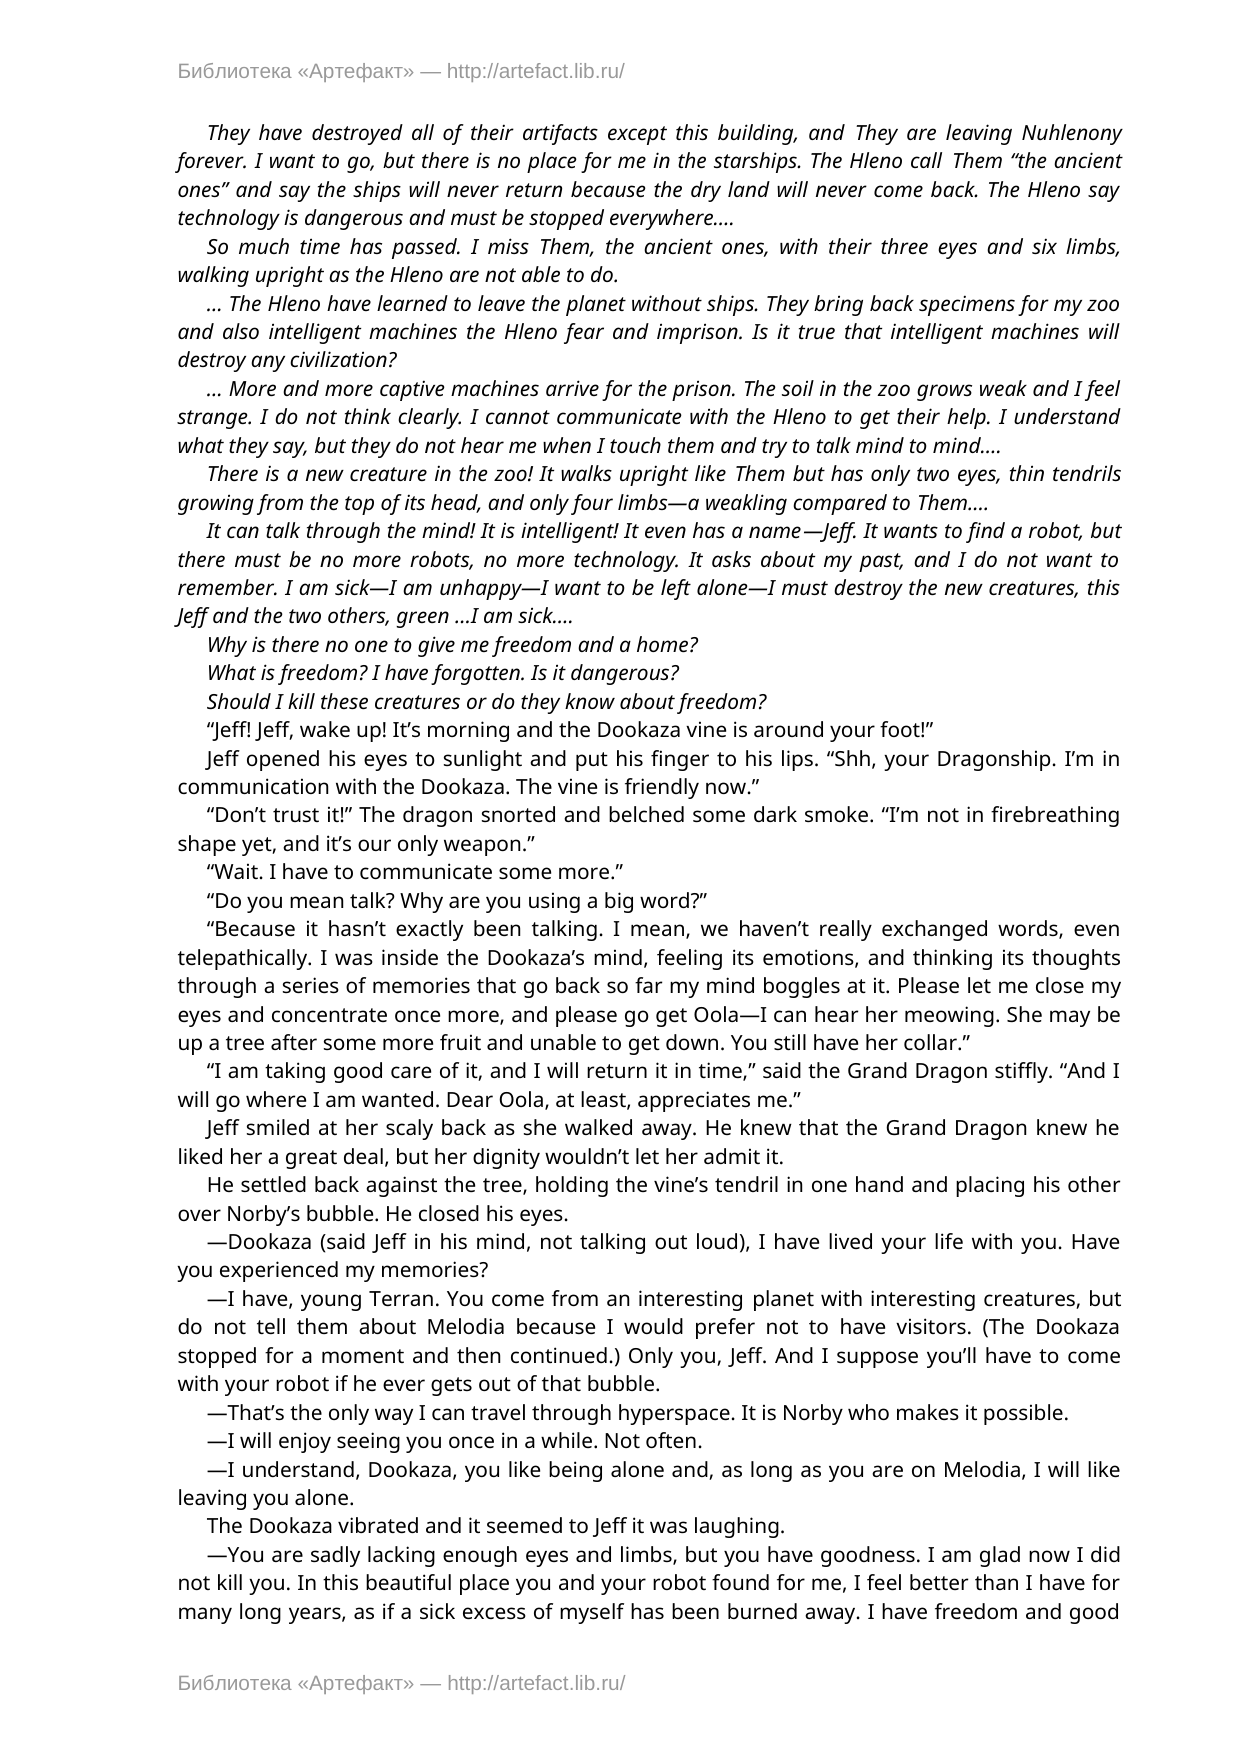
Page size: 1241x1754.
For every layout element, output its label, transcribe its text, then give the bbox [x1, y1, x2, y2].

text “Don’t trust it!” The dragon snorted and belched some dark smoke. “I’m not in firebreathing shape yet, and it’s our only weapon.” [177, 801, 1122, 857]
text There is a new creature in the zoo! It walks upright like Them but has only two eyes, thin tendrils growing from the top of its head, and only four limbs—a weakling compared to Them…. [177, 459, 1122, 516]
text Why is there no one to give me freedom and a home? [177, 630, 1122, 658]
text Should I kill these creatures or do they know about freedom? [177, 687, 1122, 715]
text —I will enjoy seeing you once in a while. Not often. [177, 1426, 1122, 1455]
text They have destroyed all of their artifacts except this building, and They are leaving Nuhlenony forever. I want to go, but there is no place for me in the starships. The Hleno call Them “the ancient ones” and say the ships will never return because the dry land will never come back. The Hleno say technology is dangerous and must be stopped everywhere…. [177, 118, 1122, 232]
text What is freedom? I have forgotten. Is it dangerous? [177, 658, 1122, 687]
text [177, 1540, 1122, 1625]
text Jeff opened his eyes to sunlight and put his finger to his lips. “Shh, your Dragonship. I’m in communication with the Dookaza. The vine is friendly now.” [177, 744, 1122, 801]
text Jeff smiled at her scaly back as she walked away. He knew that the Grand Dragon knew he liked her a great deal, but her dignity wouldn’t let her admit it. [177, 1113, 1122, 1170]
text —Dookaza (said Jeff in his mind, not talking out loud), I have lived your life with you. Have you experienced my memories? [177, 1227, 1122, 1284]
text “Do you mean talk? Why are you using a big word?” [177, 886, 1122, 914]
text The Dookaza vibrated and it seemed to Jeff it was laughing. [177, 1512, 1122, 1540]
text It can talk through the mind! It is intelligent! It even has a name—Jeff. It wants to find a robot, but there must be no more robots, no more technology. It asks about my past, and I do not want to remember. I am sick—I am unhappy—I want to be left alone—I must destroy the new creatures, this Jeff and the two others, green …I am sick…. [177, 516, 1122, 630]
text —I have, young Terran. You come from an interesting planet with interesting creatures, but do not tell them about Melodia because I would prefer not to have visitors. (The Dookaza stopped for a moment and then continued.) Only you, Jeff. And I suppose you’ll have to come with your robot if he ever gets out of that bubble. [177, 1284, 1122, 1398]
text “Wait. I have to communicate some more.” [177, 857, 1122, 886]
text … The Hleno have learned to leave the planet without ships. They bring back specimens for my zoo and also intelligent machines the Hleno fear and imprison. Is it true that intelligent machines will destroy any civilization? [177, 289, 1122, 374]
text —That’s the only way I can travel through hyperspace. It is Norby who makes it possible. [177, 1398, 1122, 1426]
text … More and more captive machines arrive for the prison. The soil in the zoo grows weak and I feel strange. I do not think clearly. I cannot communicate with the Hleno to get their help. I understand what they say, but they do not hear me when I touch them and try to talk mind to mind…. [177, 374, 1122, 459]
text He settled back against the tree, holding the vine’s tendril in one hand and placing his other over Norby’s bubble. He closed his eyes. [177, 1170, 1122, 1227]
text —I understand, Dookaza, you like being alone and, as long as you are on Melodia, I will like leaving you alone. [177, 1455, 1122, 1512]
text “Jeff! Jeff, wake up! It’s morning and the Dookaza vine is around your foot!” [177, 715, 1122, 744]
text “Because it hasn’t exactly been talking. I mean, we haven’t really exchanged words, even telepathically. I was inside the Dookaza’s mind, feeling its emotions, and thinking its thoughts through a series of memories that go back so far my mind boggles at it. Please let me close my eyes and concentrate once more, and please go get Oola—I can hear her meowing. She may be up a tree after some more fruit and unable to get down. You still have her collar.” [177, 914, 1122, 1057]
text “I am taking good care of it, and I will return it in time,” said the Grand Dragon stiffly. “And I will go where I am wanted. Dear Oola, at least, appreciates me.” [177, 1057, 1122, 1113]
text So much time has passed. I miss Them, the ancient ones, with their three eyes and six limbs, walking upright as the Hleno are not able to do. [177, 232, 1122, 289]
